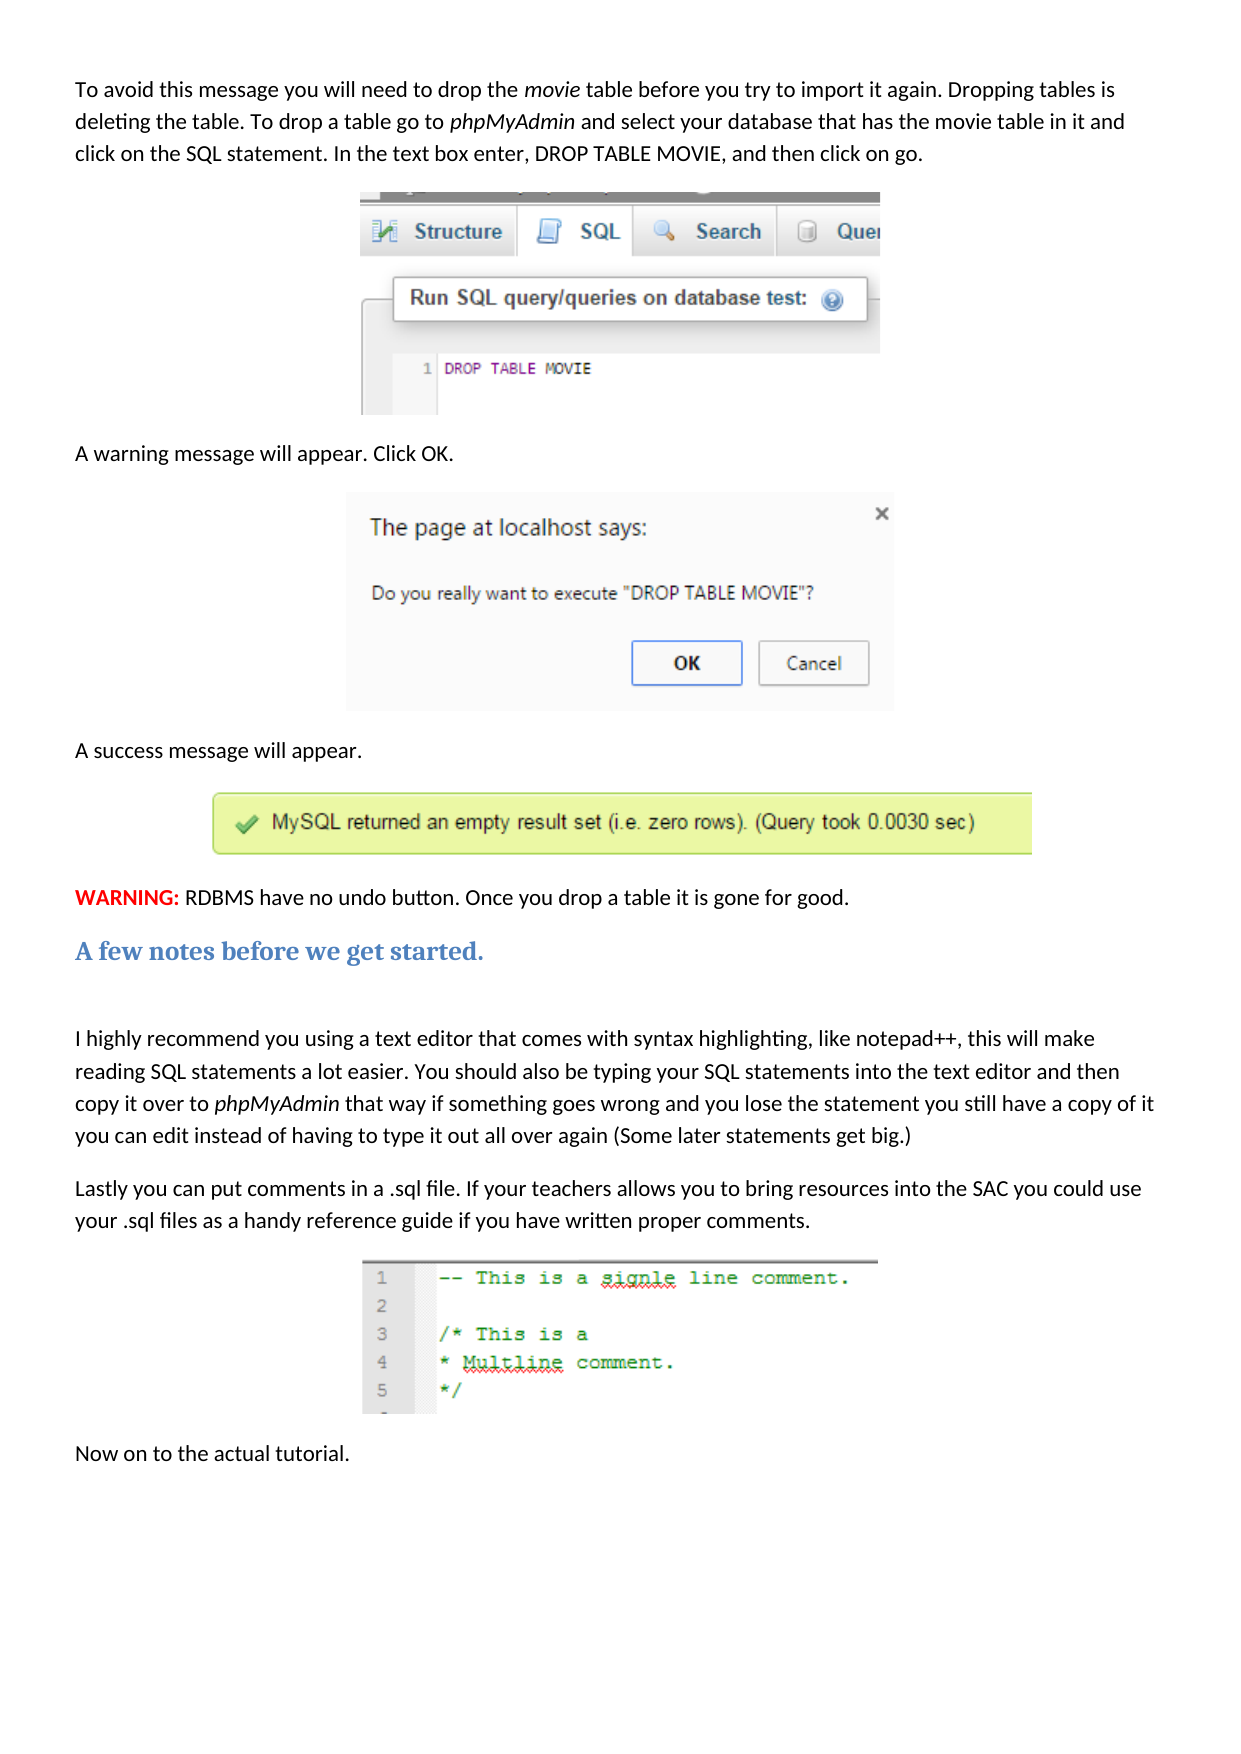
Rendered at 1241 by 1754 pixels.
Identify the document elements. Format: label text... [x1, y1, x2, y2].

text To avoid this message you will need to drop the movie table before you try to import it again. Dropping tables is deleting the table. To drop a table go to phpMyAdmin and select your database that has the movie table in it and click on the SQL statement. In the text box enter, DROP TABLE MOVIE, and then click on go. [75, 75, 1165, 167]
text Lastly you can put comments in a .sql file. If your teachers allows you to bring resources into the SAC you could use your .sql files as a handy reference guide if you have written proper comments. [75, 1174, 1165, 1234]
picture [208, 789, 1032, 858]
picture [346, 492, 895, 711]
text A success message will appear. [75, 736, 1165, 764]
picture [362, 1259, 878, 1414]
text A warning message will appear. Click OK. [75, 439, 1165, 467]
text WARNING: RDBMS have no undo button. Once you drop a table it is gone for good. [75, 883, 1165, 911]
text I highly recommend you using a text editor that comes with syntax highlighting, like notepad++, this will make reading SQL statements a lot easier. You should also be typing your SQL statements into the text editor and then copy it over to phpMyAdmin that way if something goes wrong and you lose the statement you still have a copy of it you can edit instead of having to type it out all over again (Some later statements get big.) [75, 1024, 1165, 1149]
text Now on to the actual tutorial. [75, 1439, 1165, 1467]
picture [360, 192, 881, 415]
subtitle A few notes before we get started. [75, 936, 1165, 967]
